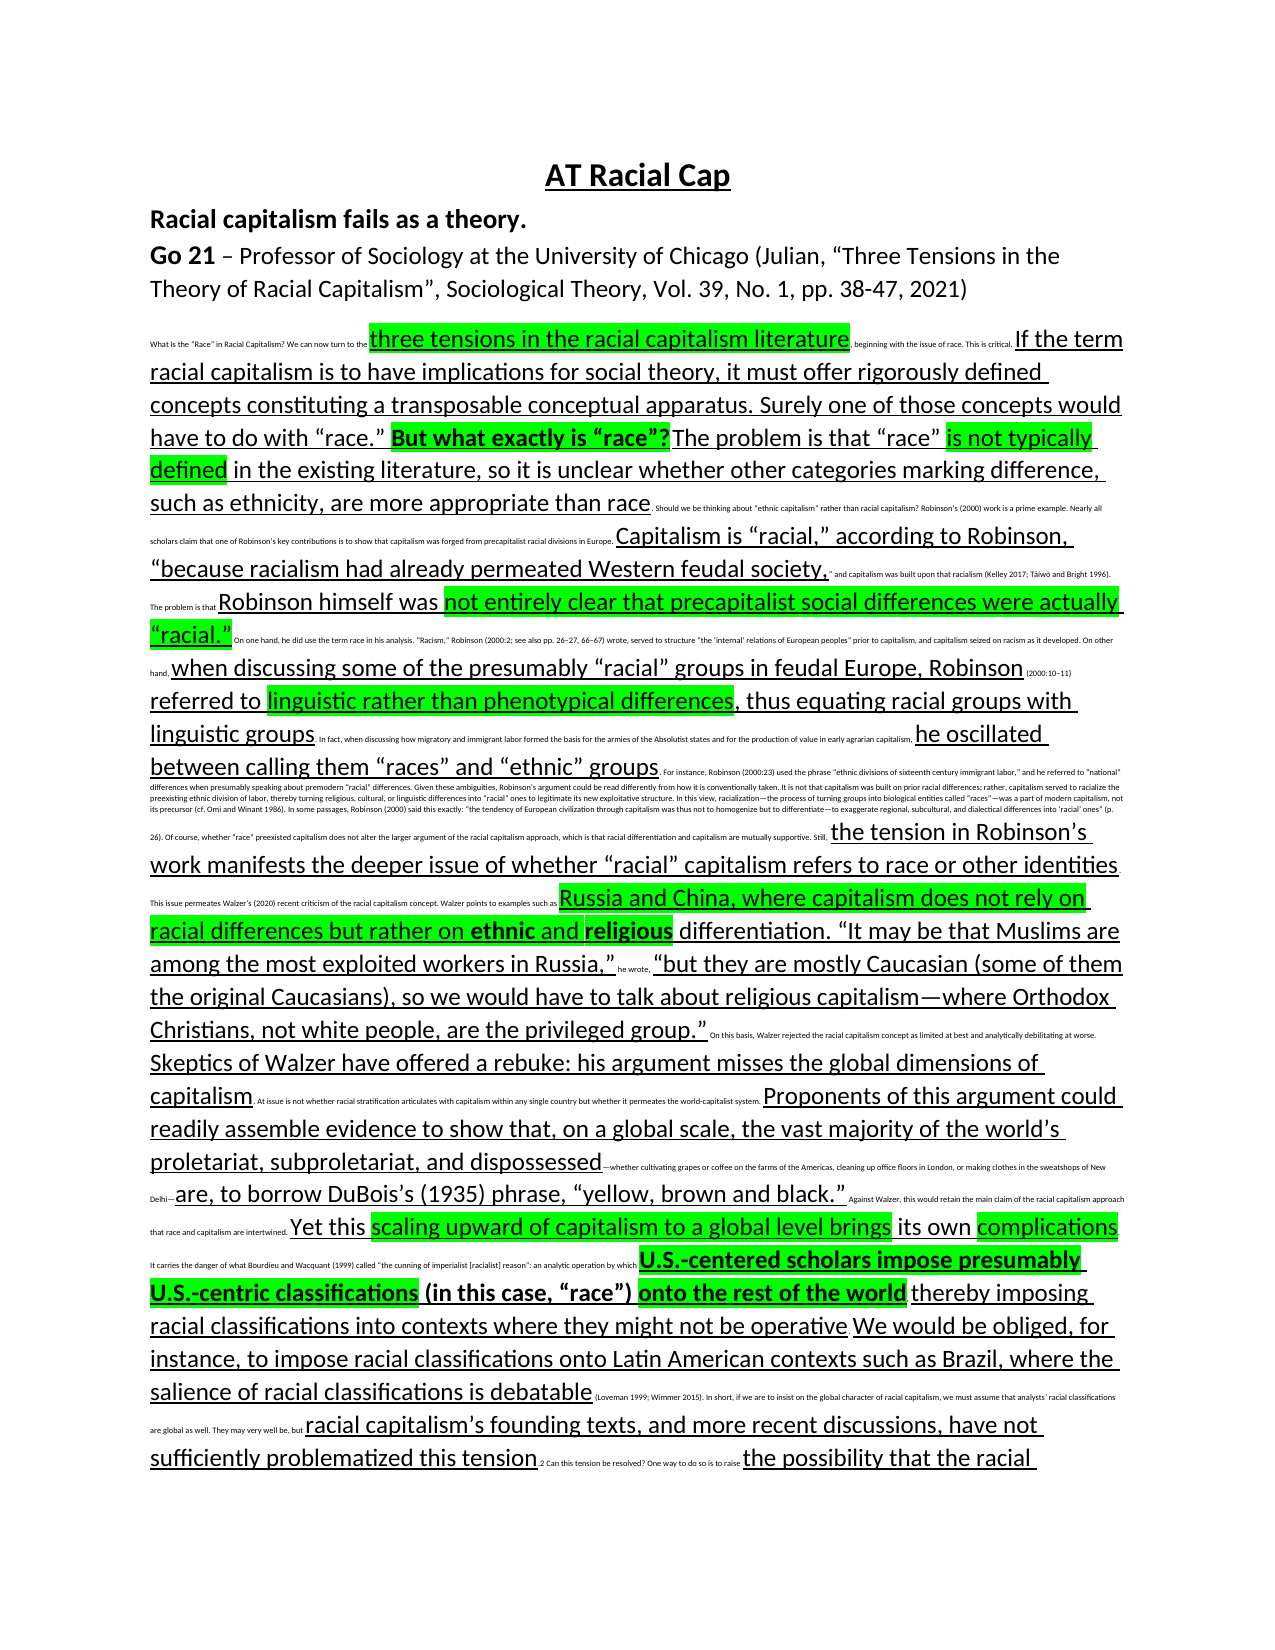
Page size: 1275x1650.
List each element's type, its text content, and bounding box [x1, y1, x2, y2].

subtitle AT Racial Cap [150, 154, 1125, 195]
subtitle Racial capitalism fails as a theory. [150, 202, 1125, 235]
text Go 21 – Professor of Sociology at the University of Chicago (Julian, “Three Tensions in the Theory of Racial Capitalism”, Sociological Theory, Vol. 39, No. 1, pp. 38-47, 2021) [150, 238, 1125, 304]
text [150, 323, 1125, 1472]
